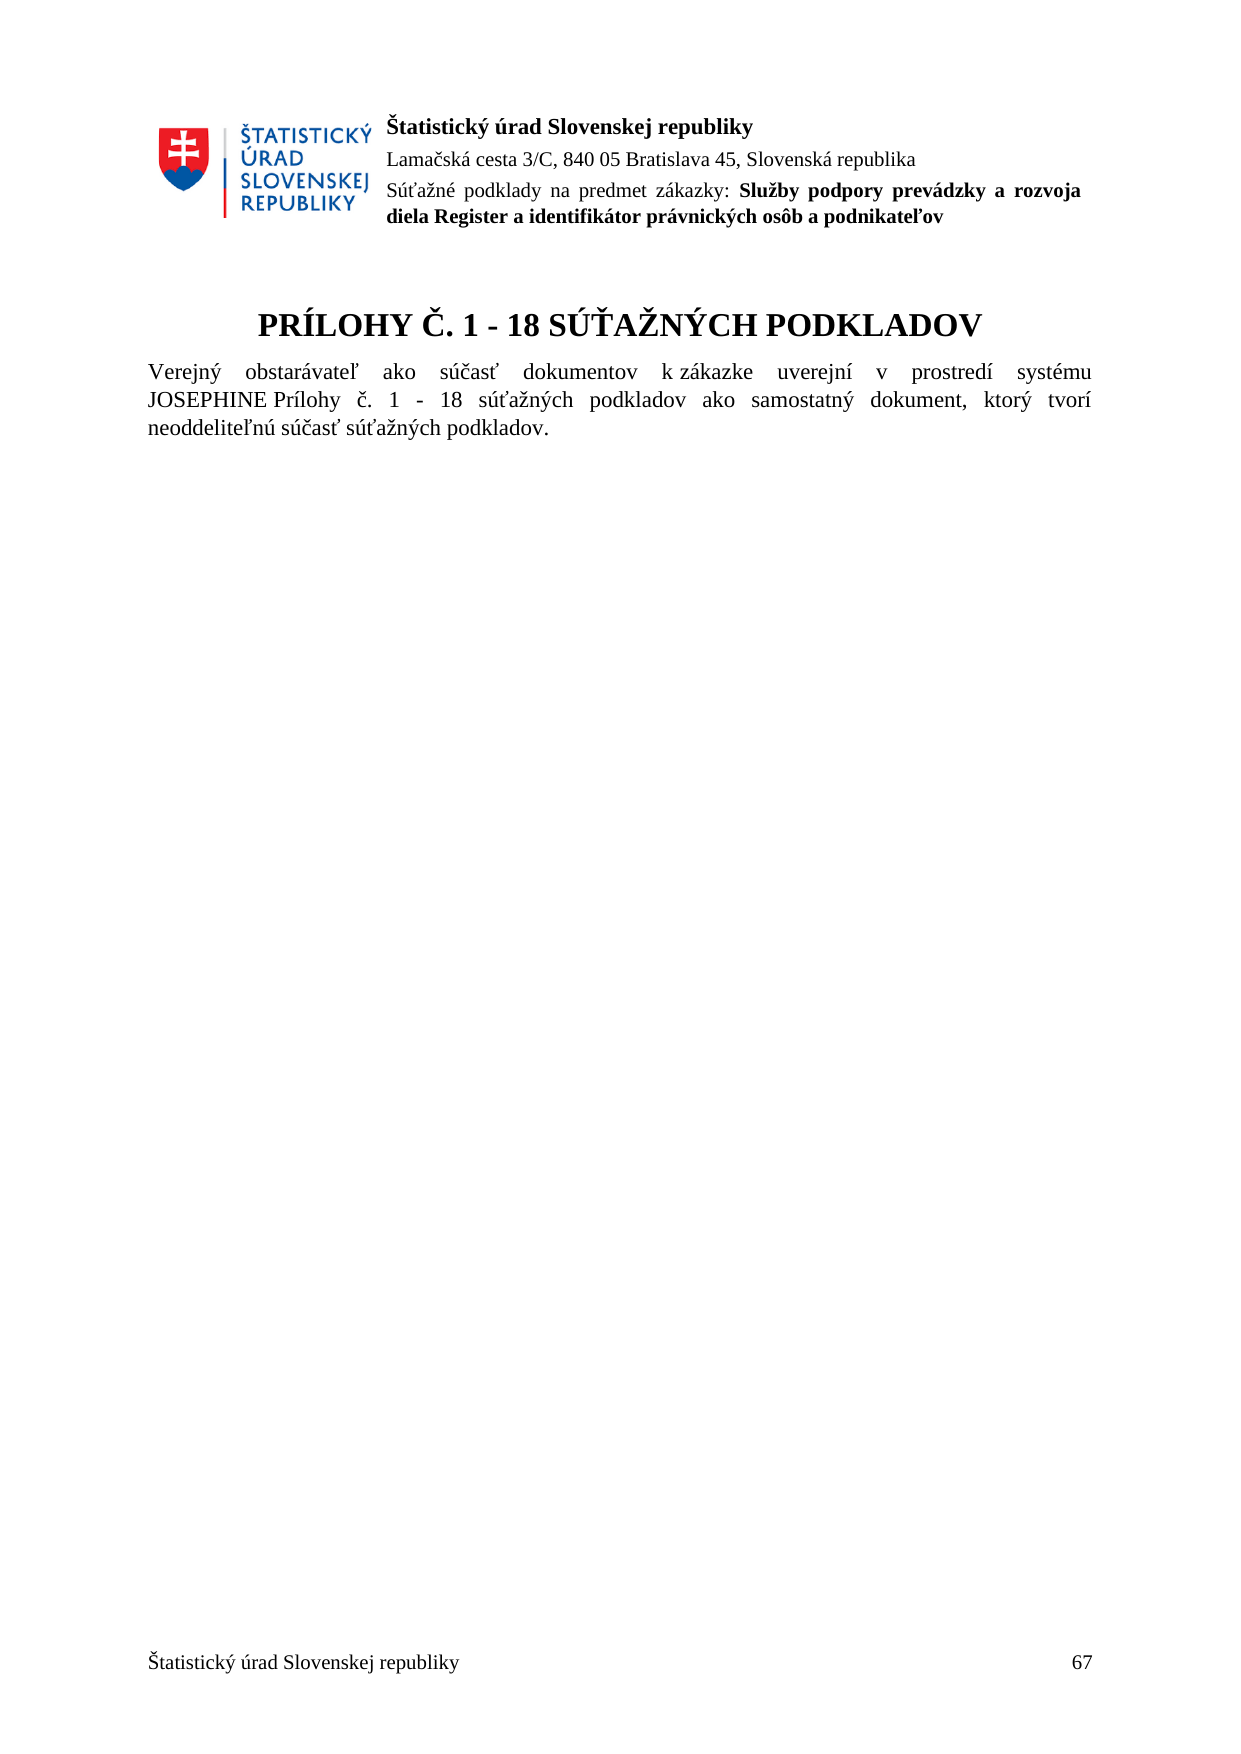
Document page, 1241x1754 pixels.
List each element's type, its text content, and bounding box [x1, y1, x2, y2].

text Verejný obstarávateľ ako súčasť dokumentov k zákazke uverejní v prostredí systému JOSEPHINE Prílohy č. 1 - 18 súťažných podkladov ako samostatný dokument, ktorý tvorí neoddeliteľnú súčasť súťažných podkladov. [148, 358, 1092, 440]
picture [158, 123, 372, 218]
subtitle PRÍLOHY Č. 1 - 18 SÚŤAŽNÝCH PODKLADOV [148, 306, 1092, 344]
